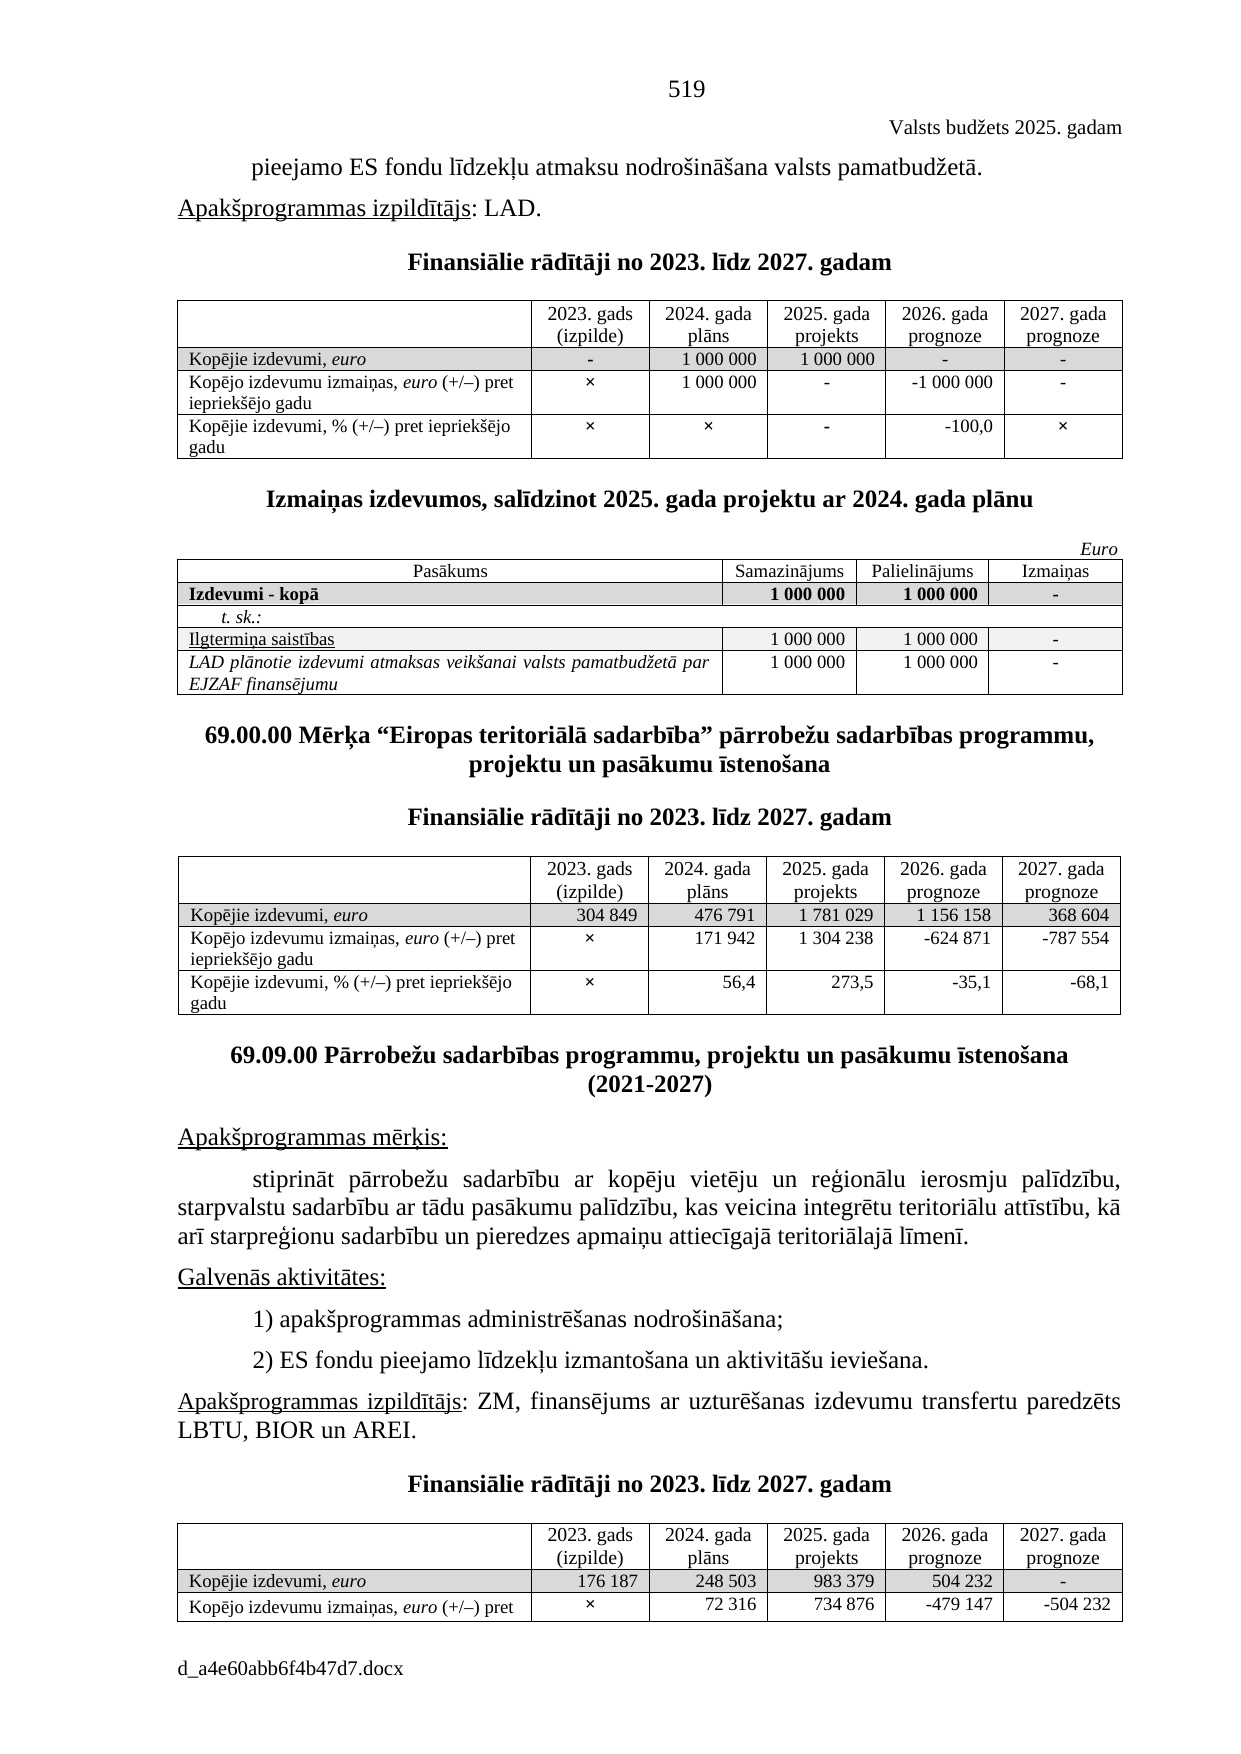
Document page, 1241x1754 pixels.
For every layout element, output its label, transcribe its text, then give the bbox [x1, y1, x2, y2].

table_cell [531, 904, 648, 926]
text stiprināt pārrobežu sadarbību ar kopēju vietēju un reģionālu ierosmju palīdzību, starpvalstu sadarbību ar tādu pasākumu palīdzību, kas veicina integrētu teritoriālu attīstību, kā arī starpreģionu sadarbību un pieredzes apmaiņu attiecīgajā teritoriālajā līmenī. [177, 1164, 1122, 1250]
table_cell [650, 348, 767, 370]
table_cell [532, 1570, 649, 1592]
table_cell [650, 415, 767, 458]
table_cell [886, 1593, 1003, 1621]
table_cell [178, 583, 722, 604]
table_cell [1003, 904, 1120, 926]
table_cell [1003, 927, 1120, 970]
text Euro [1002, 538, 1122, 559]
text Finansiālie rādītāji no 2023. līdz 2027. gadam [177, 247, 1122, 275]
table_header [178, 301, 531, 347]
text 1) apakšprogrammas administrēšanas nodrošināšana; [252, 1304, 1122, 1332]
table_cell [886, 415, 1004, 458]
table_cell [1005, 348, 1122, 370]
text 69.00.00 Mērķa “Eiropas teritoriālā sadarbība” pārrobežu sadarbības programmu, projektu un pasākumu īstenošana [177, 720, 1122, 777]
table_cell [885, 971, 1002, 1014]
text Apakšprogrammas izpildītājs: LAD. [177, 193, 1122, 222]
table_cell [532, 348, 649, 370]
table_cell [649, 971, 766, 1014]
text pieejamo ES fondu līdzekļu atmaksu nodrošināšana valsts pamatbudžetā. [177, 152, 1122, 180]
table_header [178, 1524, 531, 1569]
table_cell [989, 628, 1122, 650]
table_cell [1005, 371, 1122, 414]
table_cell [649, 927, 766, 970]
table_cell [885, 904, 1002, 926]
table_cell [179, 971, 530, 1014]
text 69.09.00 Pārrobežu sadarbības programmu, projektu un pasākumu īstenošana (2021-2027) [177, 1040, 1122, 1097]
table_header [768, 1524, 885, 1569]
text Apakšprogrammas mērķis: [177, 1122, 1122, 1151]
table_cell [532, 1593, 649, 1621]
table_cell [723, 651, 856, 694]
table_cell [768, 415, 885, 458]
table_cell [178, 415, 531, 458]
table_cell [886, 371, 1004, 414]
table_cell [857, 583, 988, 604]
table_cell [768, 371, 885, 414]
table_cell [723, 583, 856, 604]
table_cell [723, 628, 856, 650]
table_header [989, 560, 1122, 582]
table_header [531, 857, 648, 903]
text Galvenās aktivitātes: [177, 1262, 1122, 1291]
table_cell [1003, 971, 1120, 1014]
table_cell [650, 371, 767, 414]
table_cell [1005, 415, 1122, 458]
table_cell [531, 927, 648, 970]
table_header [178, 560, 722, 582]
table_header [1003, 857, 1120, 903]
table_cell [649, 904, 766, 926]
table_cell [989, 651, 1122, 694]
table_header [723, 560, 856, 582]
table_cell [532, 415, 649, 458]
text Izmaiņas izdevumos, salīdzinot 2025. gada projektu ar 2024. gada plānu [177, 484, 1122, 513]
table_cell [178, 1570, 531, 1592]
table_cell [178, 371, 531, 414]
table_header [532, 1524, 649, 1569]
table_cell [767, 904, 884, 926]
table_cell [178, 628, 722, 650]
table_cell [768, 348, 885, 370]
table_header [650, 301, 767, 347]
text Apakšprogrammas izpildītājs: ZM, finansējums ar uzturēšanas izdevumu transfertu paredzēts LBTU, BIOR un AREI. [177, 1386, 1122, 1444]
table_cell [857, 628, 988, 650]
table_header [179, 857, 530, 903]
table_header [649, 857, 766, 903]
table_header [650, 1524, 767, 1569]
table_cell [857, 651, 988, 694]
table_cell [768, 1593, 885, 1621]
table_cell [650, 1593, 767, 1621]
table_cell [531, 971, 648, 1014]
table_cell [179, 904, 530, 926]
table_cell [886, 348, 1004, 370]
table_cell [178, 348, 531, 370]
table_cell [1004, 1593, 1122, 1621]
text Finansiālie rādītāji no 2023. līdz 2027. gadam [177, 1469, 1122, 1497]
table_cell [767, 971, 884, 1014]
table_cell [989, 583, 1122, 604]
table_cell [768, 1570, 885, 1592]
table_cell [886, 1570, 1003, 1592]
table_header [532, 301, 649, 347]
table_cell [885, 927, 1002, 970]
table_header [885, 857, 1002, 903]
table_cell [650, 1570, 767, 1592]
text 2) ES fondu pieejamo līdzekļu izmantošana un aktivitāšu ieviešana. [252, 1345, 1122, 1374]
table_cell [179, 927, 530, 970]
text Finansiālie rādītāji no 2023. līdz 2027. gadam [177, 802, 1122, 831]
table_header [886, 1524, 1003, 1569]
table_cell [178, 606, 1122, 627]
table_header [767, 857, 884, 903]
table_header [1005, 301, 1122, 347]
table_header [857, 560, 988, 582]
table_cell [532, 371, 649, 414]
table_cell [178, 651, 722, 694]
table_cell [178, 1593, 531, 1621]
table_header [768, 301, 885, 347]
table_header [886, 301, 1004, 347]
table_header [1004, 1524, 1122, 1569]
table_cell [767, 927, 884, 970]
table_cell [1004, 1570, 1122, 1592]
